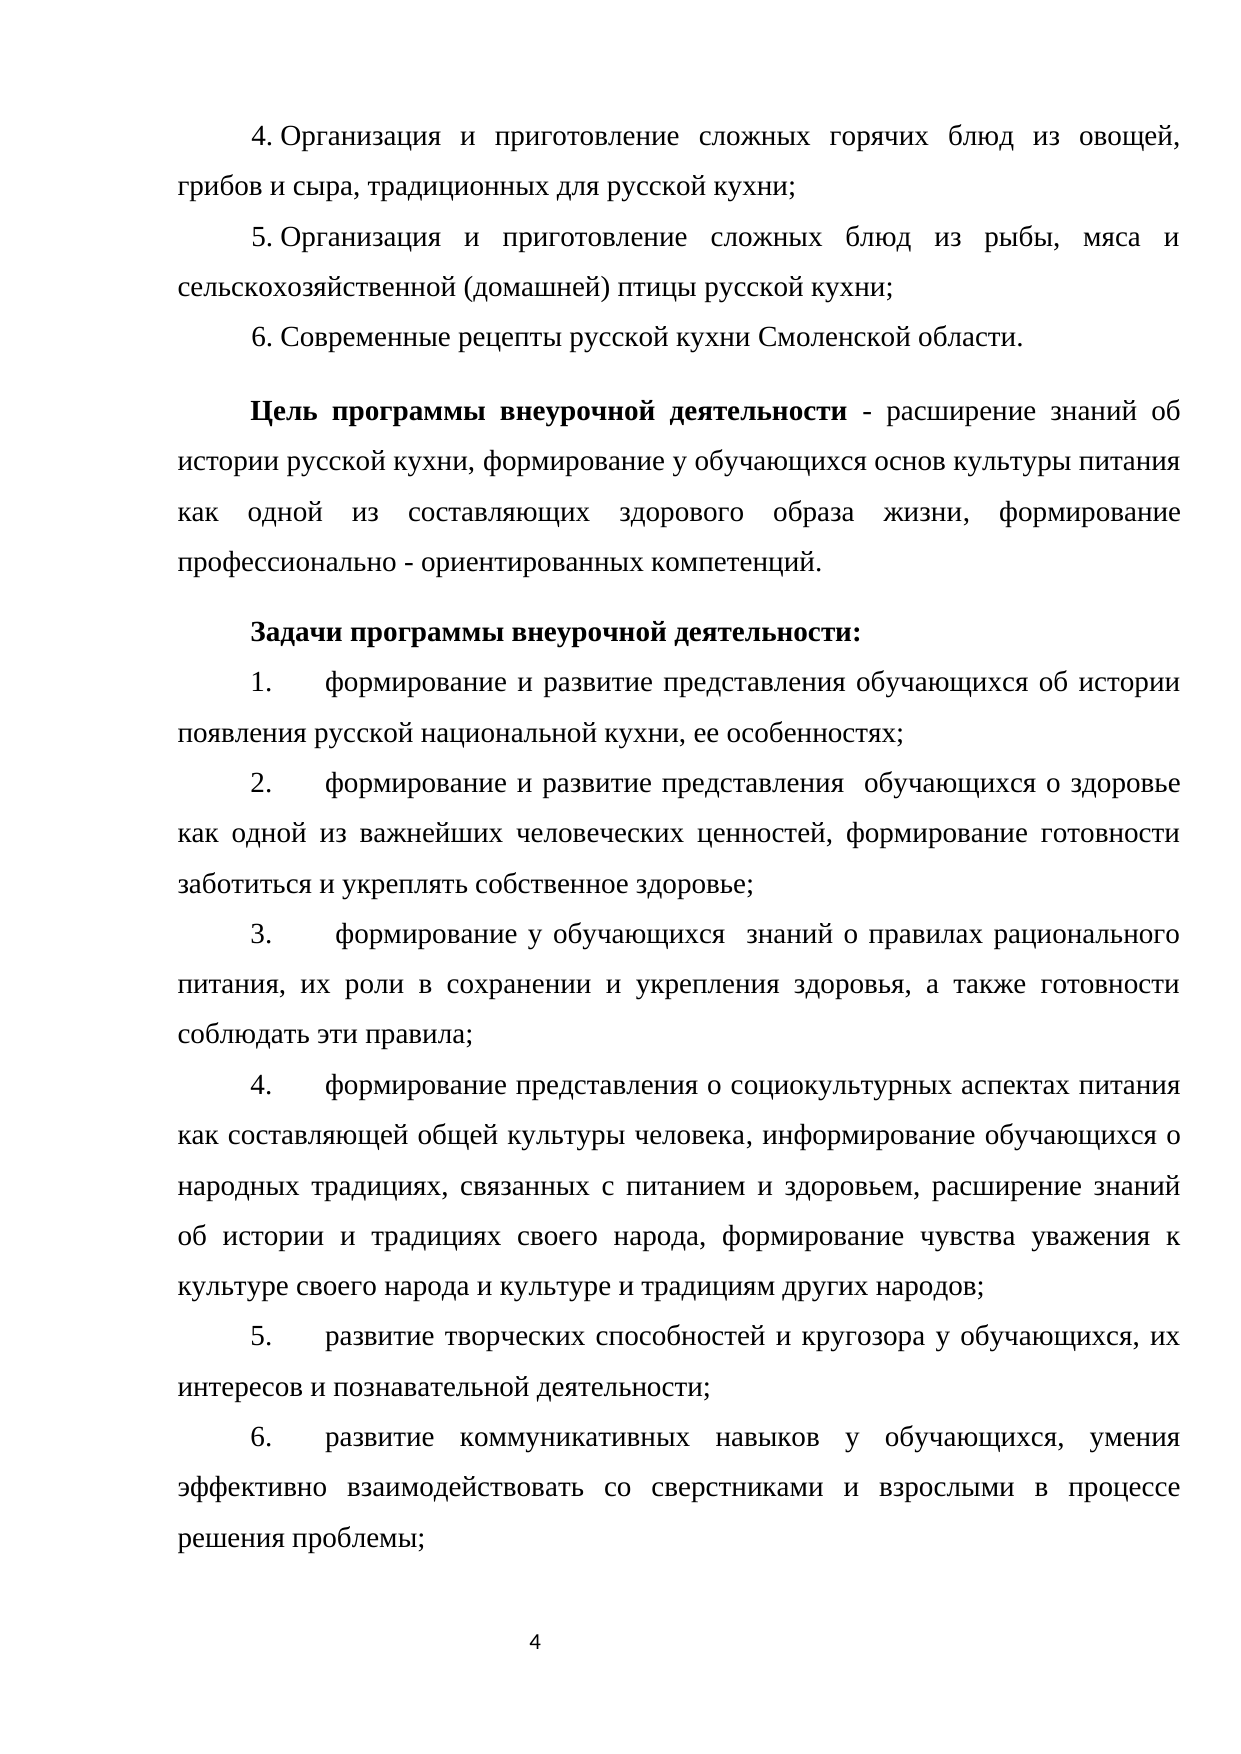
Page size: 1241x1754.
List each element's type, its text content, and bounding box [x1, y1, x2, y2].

list Задачи программы внеурочной деятельности: [177, 614, 1181, 648]
list Организация и приготовление сложных блюд из рыбы, мяса и сельскохозяйственной (домашней) птицы русской кухни; [177, 219, 1181, 303]
list развитие творческих способностей и кругозора у обучающихся, их интересов и познавательной деятельности; [177, 1318, 1181, 1402]
list формирование и развитие представления обучающихся о здоровье как одной из важнейших человеческих ценностей, формирование готовности заботиться и укреплять собственное здоровье; [177, 765, 1181, 899]
list Цель программы внеурочной деятельности - расширение знаний об истории русской кухни, формирование у обучающихся основ культуры питания как одной из составляющих здорового образа жизни, формирование профессионально - ориентированных компетенций. [177, 393, 1181, 578]
list формирование представления о социокультурных аспектах питания как составляющей общей культуры человека, информирование обучающихся о народных традициях, связанных с питанием и здоровьем, расширение знаний об истории и традициях своего народа, формирование чувства уважения к культуре своего народа и культуре и традициям других народов; [177, 1067, 1181, 1302]
list Современные рецепты русской кухни Смоленской области. [177, 319, 1181, 353]
list Организация и приготовление сложных горячих блюд из овощей, грибов и сыра, традиционных для русской кухни; [177, 118, 1181, 202]
list формирование и развитие представления обучающихся об истории появления русской национальной кухни, ее особенностях; [177, 664, 1181, 748]
list развитие коммуникативных навыков у обучающихся, умения эффективно взаимодействовать со сверстниками и взрослыми в процессе решения проблемы; [177, 1419, 1181, 1553]
list формирование у обучающихся знаний о правилах рационального питания, их роли в сохранении и укрепления здоровья, а также готовности соблюдать эти правила; [177, 916, 1181, 1050]
